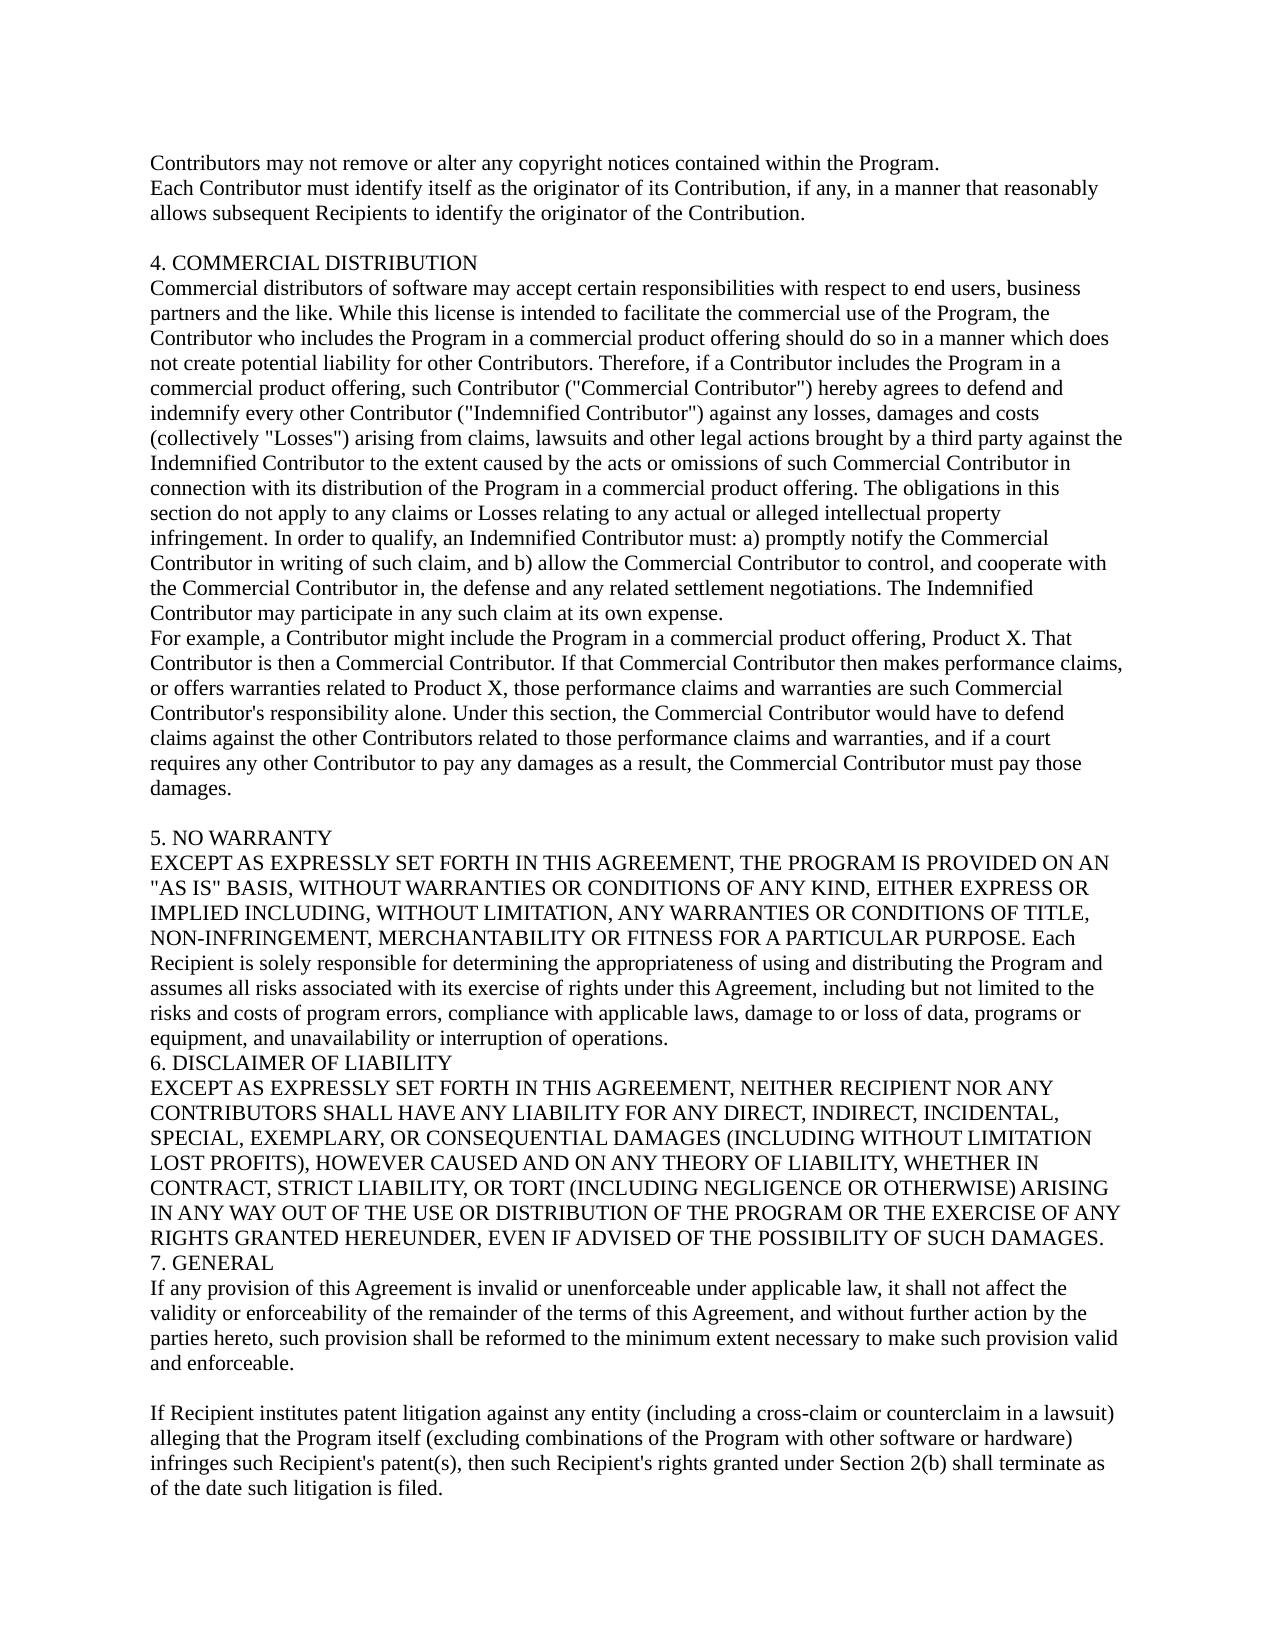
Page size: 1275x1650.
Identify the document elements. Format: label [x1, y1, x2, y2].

text [150, 150, 1125, 1500]
